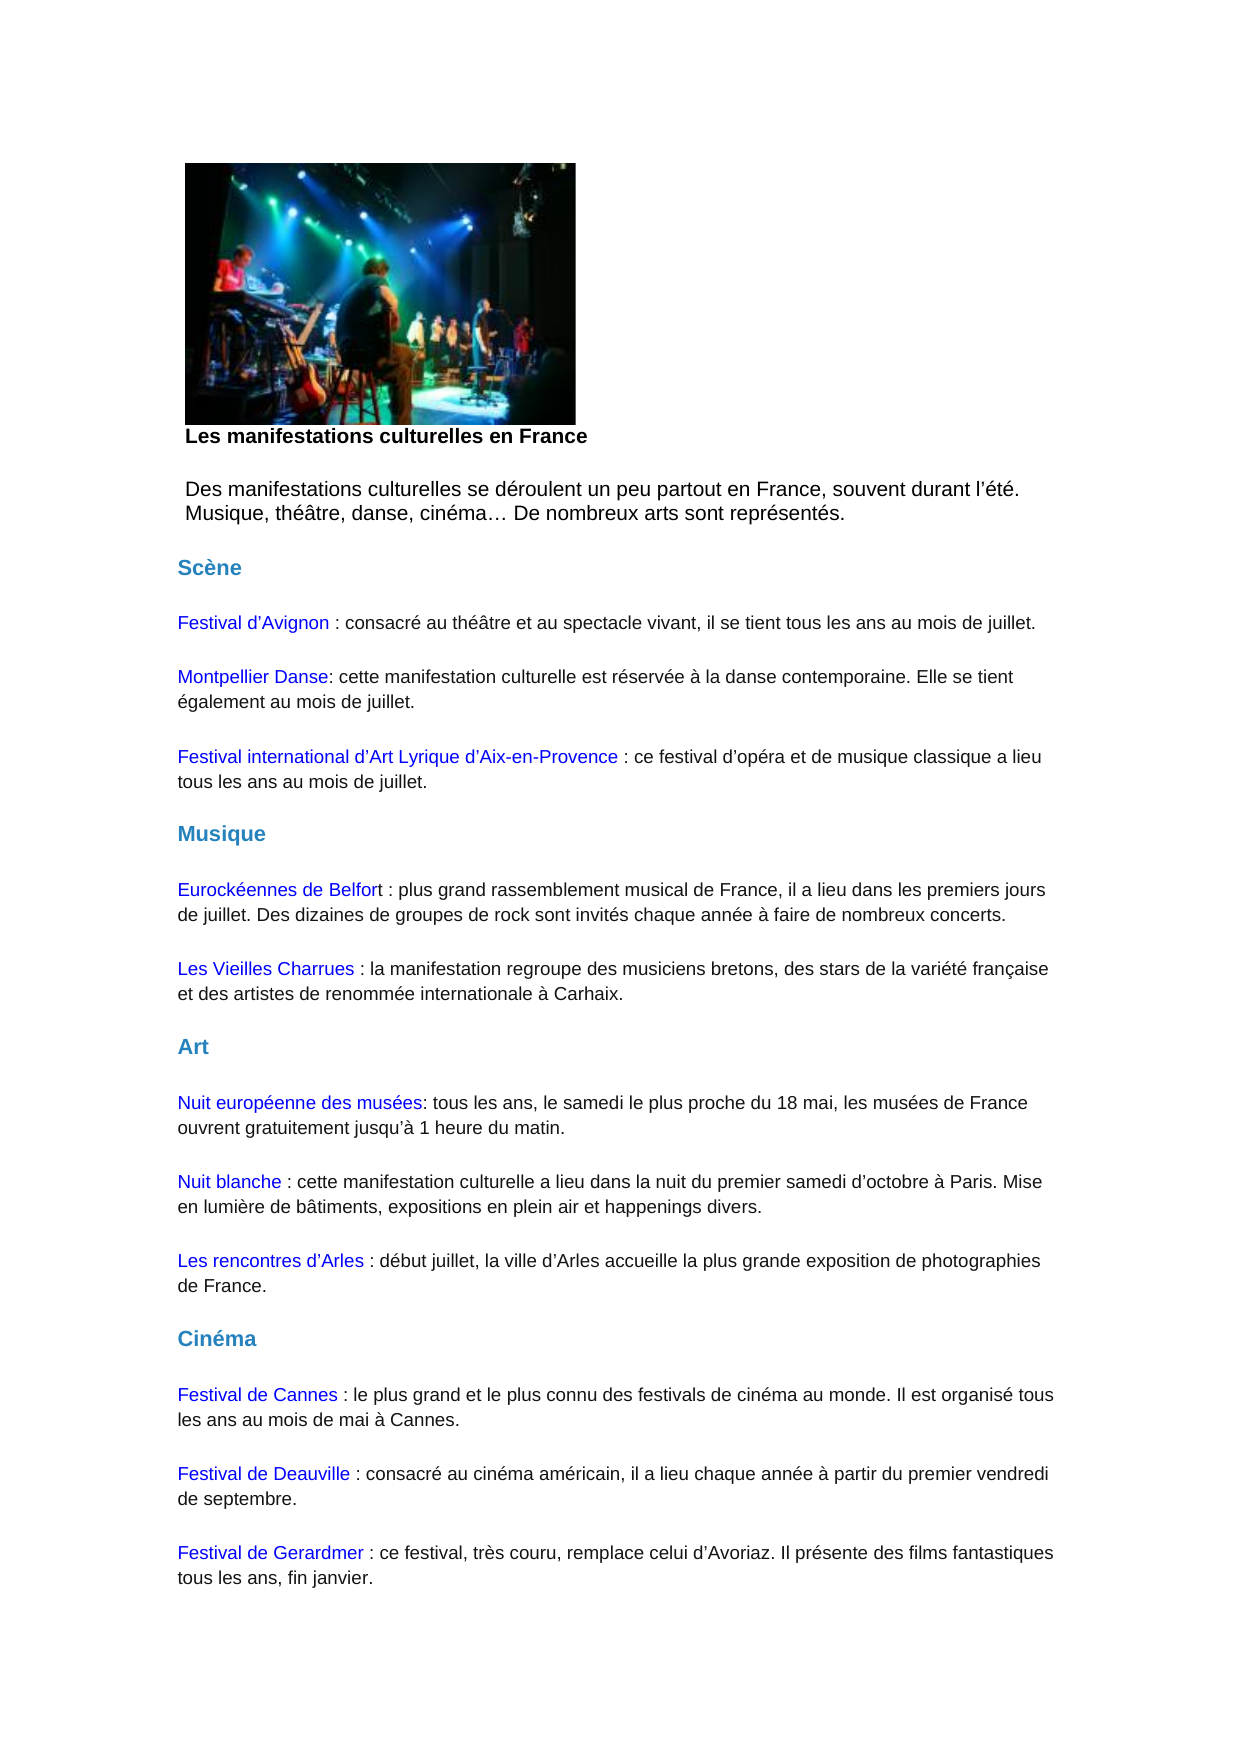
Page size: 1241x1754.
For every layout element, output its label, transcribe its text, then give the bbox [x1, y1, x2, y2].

picture [185, 163, 576, 425]
text Des manifestations culturelles se déroulent un peu partout en France, souvent durant l’été. Musique, théâtre, danse, cinéma… De nombreux arts sont représentés. [185, 477, 1063, 525]
text Festival de Deauville : consacré au cinéma américain, il a lieu chaque année à partir du premier vendredi de septembre. [177, 1459, 1063, 1509]
text Festival de Gerardmer : ce festival, très couru, remplace celui d’Avoriaz. Il présente des films fantastiques tous les ans, fin janvier. [177, 1538, 1063, 1588]
text Musique [177, 821, 1063, 846]
text Montpellier Danse: cette manifestation culturelle est réservée à la danse contemporaine. Elle se tient également au mois de juillet. [177, 663, 1063, 713]
text Festival de Cannes : le plus grand et le plus connu des festivals de cinéma au monde. Il est organisé tous les ans au mois de mai à Cannes. [177, 1380, 1063, 1430]
text Festival international d’Art Lyrique d’Aix-en-Provence : ce festival d’opéra et de musique classique a lieu tous les ans au mois de juillet. [177, 742, 1063, 792]
text Eurockéennes de Belfort : plus grand rassemblement musical de France, il a lieu dans les premiers jours de juillet. Des dizaines de groupes de rock sont invités chaque année à faire de nombreux concerts. [177, 876, 1063, 926]
text Nuit européenne des musées: tous les ans, le samedi le plus proche du 18 mai, les musées de France ouvrent gratuitement jusqu’à 1 heure du matin. [177, 1088, 1063, 1138]
text Scène [177, 554, 1063, 579]
text Cinéma [177, 1326, 1063, 1351]
text Les Vieilles Charrues : la manifestation regroupe des musiciens bretons, des stars de la variété française et des artistes de renommée internationale à Carhaix. [177, 955, 1063, 1005]
text Nuit blanche : cette manifestation culturelle a lieu dans la nuit du premier samedi d’octobre à Paris. Mise en lumière de bâtiments, expositions en plein air et happenings divers. [177, 1167, 1063, 1217]
text Art [177, 1034, 1063, 1059]
text Les rencontres d’Arles : début juillet, la ville d’Arles accueille la plus grande exposition de photographies de France. [177, 1247, 1063, 1297]
text Festival d’Avignon : consacré au théâtre et au spectacle vivant, il se tient tous les ans au mois de juillet. [177, 609, 1063, 634]
